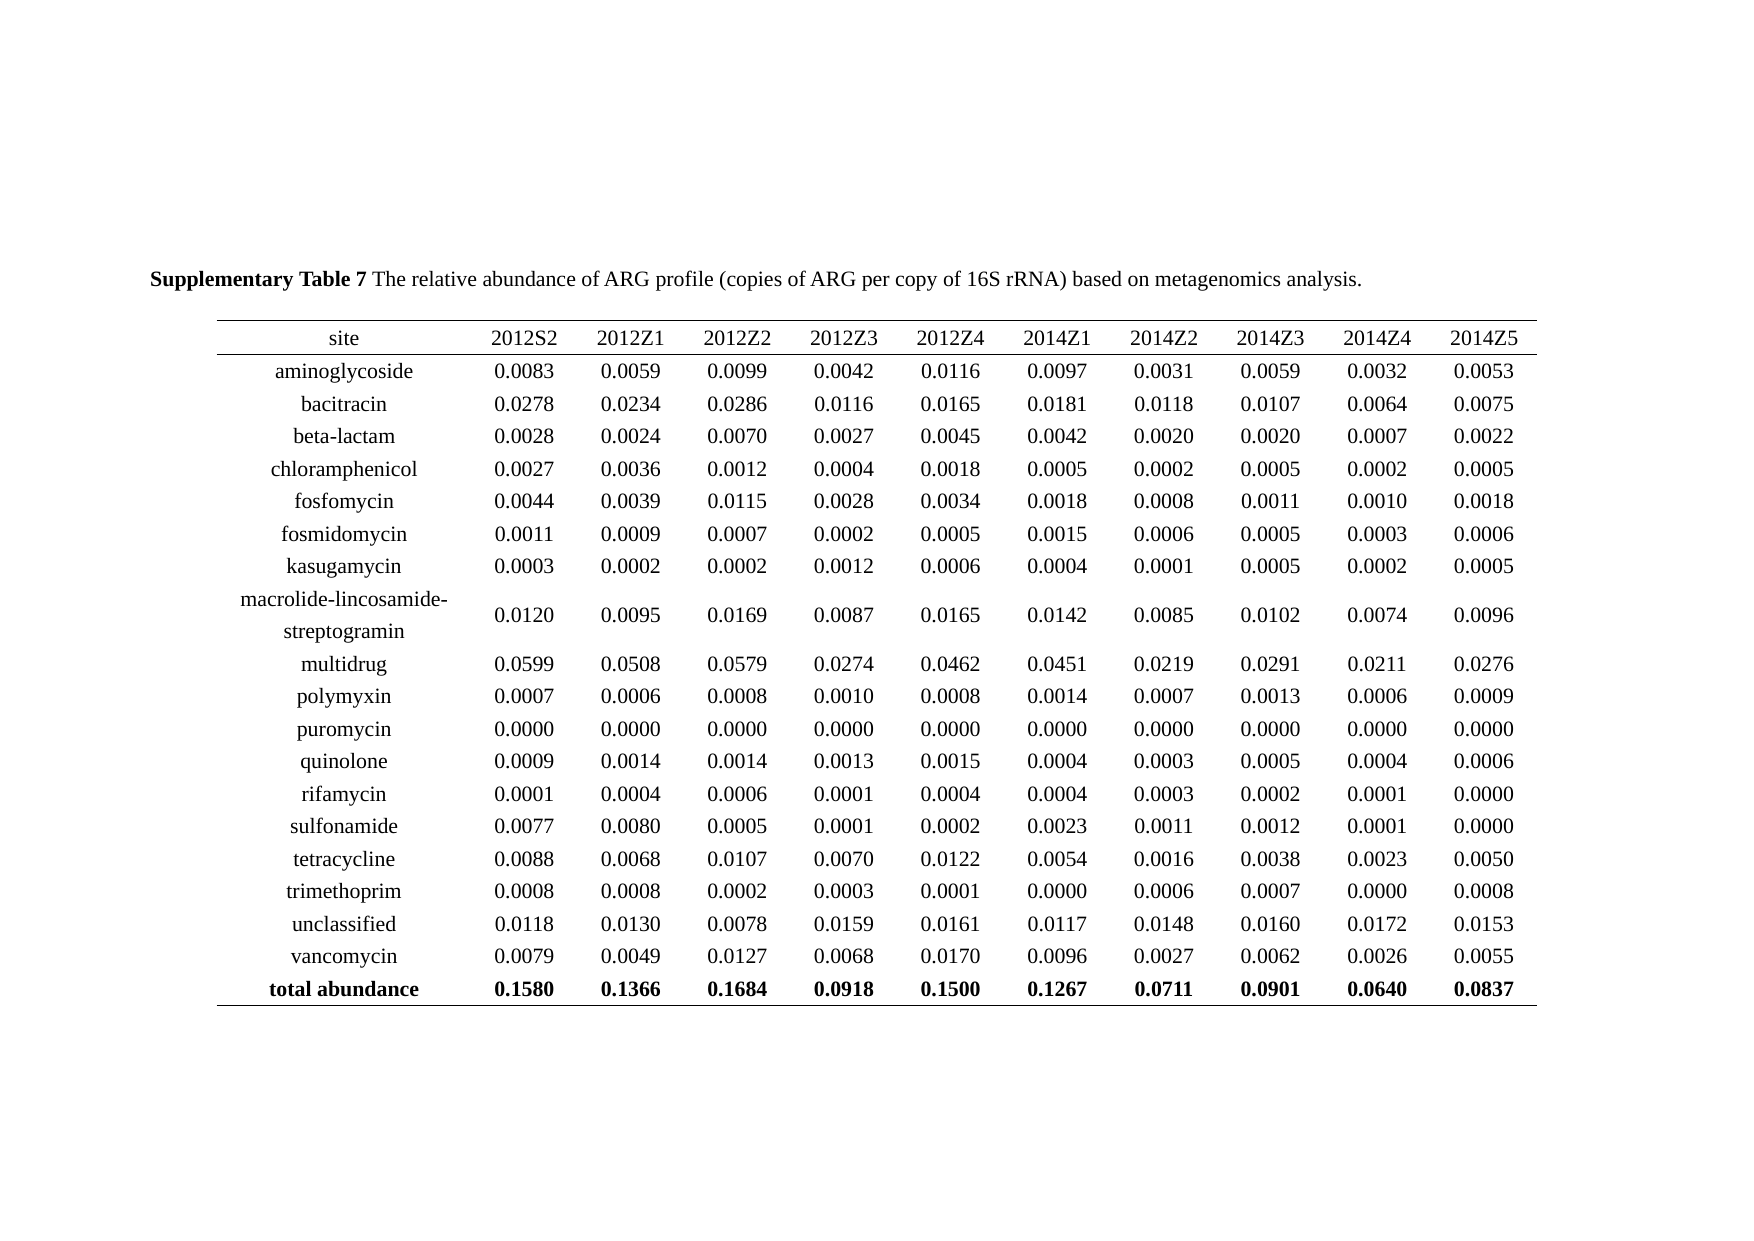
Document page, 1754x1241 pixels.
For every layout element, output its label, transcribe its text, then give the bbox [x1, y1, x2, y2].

table_cell 0.0001 [897, 875, 1004, 907]
table_cell 0.0000 [791, 712, 897, 745]
table_cell 0.0045 [897, 420, 1004, 452]
table_cell 0.1267 [1004, 972, 1111, 1005]
table_cell 0.0011 [1217, 485, 1324, 517]
table_cell 0.0006 [1111, 517, 1217, 550]
table_cell kasugamycin [217, 550, 471, 582]
table_cell 0.0002 [897, 810, 1004, 842]
table_cell 0.0008 [1111, 485, 1217, 517]
table_cell 0.0009 [577, 517, 684, 550]
table_cell 0.0042 [791, 355, 897, 387]
table_cell 0.0000 [1430, 810, 1537, 842]
table_cell 0.0032 [1324, 355, 1430, 387]
table_cell 0.0169 [684, 582, 791, 647]
table_cell 0.0000 [1430, 712, 1537, 745]
table_cell fosfomycin [217, 485, 471, 517]
table_cell 0.0023 [1324, 842, 1430, 875]
table_cell 0.0023 [1004, 810, 1111, 842]
table_cell 0.0024 [577, 420, 684, 452]
table_cell 0.0068 [577, 842, 684, 875]
table_cell 0.0003 [1111, 745, 1217, 777]
table_cell 0.0087 [791, 582, 897, 647]
table_header 2014Z2 [1111, 321, 1217, 354]
table_cell 0.0039 [577, 485, 684, 517]
table_cell 0.0080 [577, 810, 684, 842]
table_cell 0.0008 [471, 875, 577, 907]
table_cell 0.0013 [1217, 680, 1324, 712]
table_cell 0.0451 [1004, 647, 1111, 680]
table_cell 0.0165 [897, 387, 1004, 420]
table_cell 0.0059 [1217, 355, 1324, 387]
table_cell unclassified [217, 907, 471, 940]
table_cell 0.0006 [897, 550, 1004, 582]
table_cell 0.0120 [471, 582, 577, 647]
table_cell 0.0000 [1430, 777, 1537, 810]
table_cell 0.0027 [1111, 940, 1217, 972]
table_cell bacitracin [217, 387, 471, 420]
table_cell 0.0005 [684, 810, 791, 842]
table_cell 0.0160 [1217, 907, 1324, 940]
table_cell 0.0020 [1217, 420, 1324, 452]
table_cell 0.0001 [791, 777, 897, 810]
table_cell rifamycin [217, 777, 471, 810]
table_cell 0.0000 [577, 712, 684, 745]
table_cell 0.0005 [1430, 550, 1537, 582]
table_cell 0.0127 [684, 940, 791, 972]
table_cell 0.0096 [1430, 582, 1537, 647]
table_cell 0.0059 [577, 355, 684, 387]
table_cell 0.0006 [1111, 875, 1217, 907]
table_cell 0.0003 [791, 875, 897, 907]
table_cell 0.0079 [471, 940, 577, 972]
table_cell 0.0002 [577, 550, 684, 582]
table_cell 0.0008 [897, 680, 1004, 712]
table_cell 0.0074 [1324, 582, 1430, 647]
table_header 2012Z3 [791, 321, 897, 354]
table_cell 0.0070 [684, 420, 791, 452]
table_cell 0.0099 [684, 355, 791, 387]
table_cell aminoglycoside [217, 355, 471, 387]
table_header 2014Z1 [1004, 321, 1111, 354]
table_cell 0.0034 [897, 485, 1004, 517]
table_cell 0.0276 [1430, 647, 1537, 680]
table_cell 0.0118 [471, 907, 577, 940]
table_cell multidrug [217, 647, 471, 680]
table_cell 0.0000 [684, 712, 791, 745]
table_cell 0.0049 [577, 940, 684, 972]
table_cell 0.0004 [577, 777, 684, 810]
table_cell 0.1580 [471, 972, 577, 1005]
table_cell 0.0102 [1217, 582, 1324, 647]
table_cell 0.0005 [1217, 517, 1324, 550]
table_cell sulfonamide [217, 810, 471, 842]
table_cell 0.0028 [471, 420, 577, 452]
table_cell 0.0008 [684, 680, 791, 712]
table_cell 0.0007 [1217, 875, 1324, 907]
table_cell 0.0286 [684, 387, 791, 420]
table_cell 0.0012 [791, 550, 897, 582]
table_cell 0.0095 [577, 582, 684, 647]
table_cell 0.0002 [1111, 452, 1217, 485]
table_cell puromycin [217, 712, 471, 745]
table_cell trimethoprim [217, 875, 471, 907]
table_cell 0.0006 [1430, 517, 1537, 550]
table_cell 0.0118 [1111, 387, 1217, 420]
table_cell 0.0007 [1111, 680, 1217, 712]
table_cell 0.0006 [684, 777, 791, 810]
table_cell 0.0008 [1430, 875, 1537, 907]
table_cell 0.0159 [791, 907, 897, 940]
table_cell 0.0005 [1004, 452, 1111, 485]
table_cell 0.0096 [1004, 940, 1111, 972]
table_cell 0.0015 [1004, 517, 1111, 550]
table_cell 0.0130 [577, 907, 684, 940]
table_cell 0.0107 [684, 842, 791, 875]
table_cell 0.0161 [897, 907, 1004, 940]
table_cell 0.0004 [1004, 745, 1111, 777]
table_cell 0.0462 [897, 647, 1004, 680]
table_cell 0.0078 [684, 907, 791, 940]
table_cell 0.0007 [684, 517, 791, 550]
table_cell 0.0002 [1324, 550, 1430, 582]
table_cell 0.0274 [791, 647, 897, 680]
table_cell 0.0165 [897, 582, 1004, 647]
table_cell 0.0148 [1111, 907, 1217, 940]
table_cell 0.0068 [791, 940, 897, 972]
table_cell 0.0012 [684, 452, 791, 485]
table_cell 0.0142 [1004, 582, 1111, 647]
table_cell 0.0000 [1217, 712, 1324, 745]
table_cell fosmidomycin [217, 517, 471, 550]
table_cell 0.0211 [1324, 647, 1430, 680]
table_cell 0.0000 [1324, 712, 1430, 745]
table_cell 0.0004 [1004, 550, 1111, 582]
table_header 2012S2 [471, 321, 577, 354]
table_cell 0.0005 [1217, 452, 1324, 485]
table_cell 0.0006 [1430, 745, 1537, 777]
table_cell 0.0014 [684, 745, 791, 777]
table_cell 0.0011 [1111, 810, 1217, 842]
table_cell 0.0018 [1004, 485, 1111, 517]
table_cell 0.0026 [1324, 940, 1430, 972]
table_cell macrolide-lincosamide-streptogramin [217, 582, 471, 647]
table_cell 0.0003 [1324, 517, 1430, 550]
table_cell 0.0022 [1430, 420, 1537, 452]
table_cell 0.0004 [1004, 777, 1111, 810]
table_cell 0.0291 [1217, 647, 1324, 680]
table_cell 0.0000 [1004, 712, 1111, 745]
table_cell 0.0018 [897, 452, 1004, 485]
table_cell 0.0036 [577, 452, 684, 485]
table_cell 0.0918 [791, 972, 897, 1005]
table_cell 0.0075 [1430, 387, 1537, 420]
table_cell 0.0004 [897, 777, 1004, 810]
table_header 2014Z4 [1324, 321, 1430, 354]
table_cell 0.0219 [1111, 647, 1217, 680]
table_cell 0.0014 [577, 745, 684, 777]
table_cell 0.0070 [791, 842, 897, 875]
table_cell 0.0001 [1324, 810, 1430, 842]
table_cell 0.0579 [684, 647, 791, 680]
table_cell 0.0013 [791, 745, 897, 777]
table_cell beta-lactam [217, 420, 471, 452]
table_cell 0.0083 [471, 355, 577, 387]
table_cell 0.0001 [471, 777, 577, 810]
table_cell 0.0234 [577, 387, 684, 420]
table_cell quinolone [217, 745, 471, 777]
table_cell 0.0837 [1430, 972, 1537, 1005]
table_cell 0.0088 [471, 842, 577, 875]
table_cell 0.0009 [471, 745, 577, 777]
table_cell 0.0599 [471, 647, 577, 680]
table_header 2014Z5 [1430, 321, 1537, 354]
table_cell 0.0000 [897, 712, 1004, 745]
table_cell 0.0005 [897, 517, 1004, 550]
table_cell 0.0097 [1004, 355, 1111, 387]
table_header 2012Z4 [897, 321, 1004, 354]
table_cell 0.0003 [471, 550, 577, 582]
table_cell 0.1366 [577, 972, 684, 1005]
table_cell 0.0016 [1111, 842, 1217, 875]
table_cell 0.0002 [1217, 777, 1324, 810]
table_cell 0.0005 [1217, 550, 1324, 582]
table_cell 0.0172 [1324, 907, 1430, 940]
table_cell polymyxin [217, 680, 471, 712]
table_cell 0.0002 [791, 517, 897, 550]
table_cell 0.0027 [471, 452, 577, 485]
table_cell tetracycline [217, 842, 471, 875]
table_cell 0.0117 [1004, 907, 1111, 940]
table_header 2012Z2 [684, 321, 791, 354]
table_cell 0.0038 [1217, 842, 1324, 875]
table_cell 0.0115 [684, 485, 791, 517]
table_header 2012Z1 [577, 321, 684, 354]
table_cell 0.0007 [1324, 420, 1430, 452]
table_cell chloramphenicol [217, 452, 471, 485]
table_cell vancomycin [217, 940, 471, 972]
table_cell 0.1500 [897, 972, 1004, 1005]
table_cell 0.0011 [471, 517, 577, 550]
table_cell 0.0170 [897, 940, 1004, 972]
table_cell 0.0015 [897, 745, 1004, 777]
table_cell 0.0001 [1324, 777, 1430, 810]
table_cell 0.0000 [1111, 712, 1217, 745]
table_cell 0.0006 [1324, 680, 1430, 712]
table_cell 0.0042 [1004, 420, 1111, 452]
table_cell 0.0278 [471, 387, 577, 420]
table_cell 0.0020 [1111, 420, 1217, 452]
table_header site [217, 321, 471, 354]
table_cell 0.0002 [684, 550, 791, 582]
table_cell 0.0000 [1004, 875, 1111, 907]
table_cell 0.0901 [1217, 972, 1324, 1005]
table_cell 0.0002 [684, 875, 791, 907]
text Supplementary Table 7 The relative abundance of ARG profile (copies of ARG per copy of 16S rRNA) based on metagenomics analysis. [150, 263, 1604, 295]
table_cell 0.0050 [1430, 842, 1537, 875]
table_cell 0.0006 [577, 680, 684, 712]
table_cell 0.0005 [1430, 452, 1537, 485]
table_cell 0.0062 [1217, 940, 1324, 972]
table_cell 0.0508 [577, 647, 684, 680]
table_header 2014Z3 [1217, 321, 1324, 354]
table_cell 0.0004 [791, 452, 897, 485]
table_cell 0.0000 [1324, 875, 1430, 907]
table_cell 0.0181 [1004, 387, 1111, 420]
table_cell 0.0064 [1324, 387, 1430, 420]
table_cell 0.0085 [1111, 582, 1217, 647]
table_cell 0.0005 [1217, 745, 1324, 777]
table_cell 0.0014 [1004, 680, 1111, 712]
table_cell 0.0000 [471, 712, 577, 745]
table_cell 0.0010 [1324, 485, 1430, 517]
table_cell 0.0002 [1324, 452, 1430, 485]
table_cell total abundance [217, 972, 471, 1005]
table_cell 0.0003 [1111, 777, 1217, 810]
table_cell 0.0028 [791, 485, 897, 517]
table_cell 0.0055 [1430, 940, 1537, 972]
table_cell 0.0010 [791, 680, 897, 712]
table_cell 0.0044 [471, 485, 577, 517]
table_cell 0.0027 [791, 420, 897, 452]
table_cell 0.0053 [1430, 355, 1537, 387]
table_cell 0.0153 [1430, 907, 1537, 940]
table_cell 0.0122 [897, 842, 1004, 875]
table_cell 0.0007 [471, 680, 577, 712]
table_cell 0.0009 [1430, 680, 1537, 712]
table_cell 0.0116 [791, 387, 897, 420]
table_cell 0.0001 [791, 810, 897, 842]
table_cell 0.1684 [684, 972, 791, 1005]
table_cell 0.0008 [577, 875, 684, 907]
table_cell 0.0018 [1430, 485, 1537, 517]
table_cell 0.0077 [471, 810, 577, 842]
table_cell 0.0012 [1217, 810, 1324, 842]
table_cell 0.0116 [897, 355, 1004, 387]
table_cell 0.0054 [1004, 842, 1111, 875]
table_cell 0.0640 [1324, 972, 1430, 1005]
table_cell 0.0107 [1217, 387, 1324, 420]
table_cell 0.0001 [1111, 550, 1217, 582]
table_cell 0.0711 [1111, 972, 1217, 1005]
table_cell 0.0004 [1324, 745, 1430, 777]
table_cell 0.0031 [1111, 355, 1217, 387]
